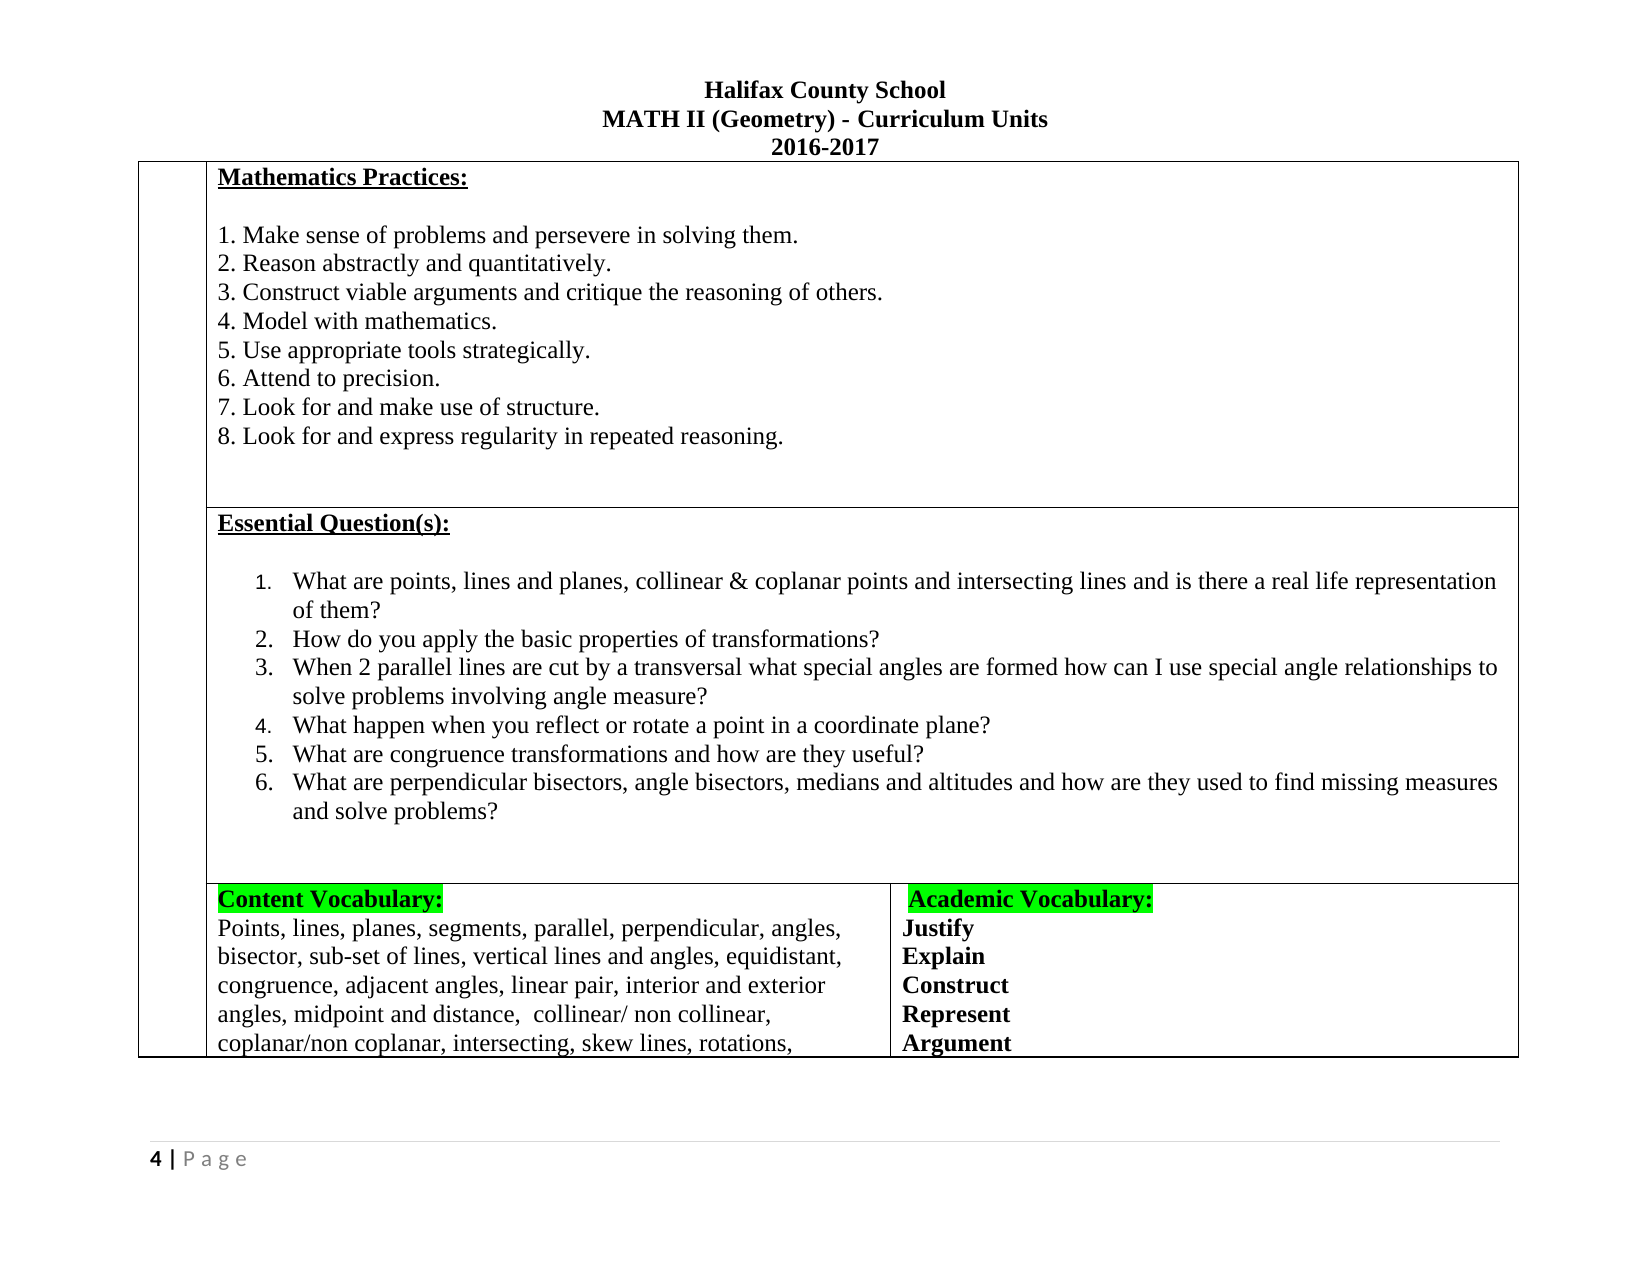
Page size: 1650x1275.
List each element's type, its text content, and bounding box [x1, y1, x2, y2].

table_cell Mathematics Practices: 1. Make sense of problems and persevere in solving them. 2. Reason abstractly and quantitatively. 3. Construct viable arguments and critique the reasoning of others. 4. Model with mathematics. 5. Use appropriate tools strategically. 6. Attend to precision. 7. Look for and make use of structure. 8. Look for and express regularity in repeated reasoning. [207, 162, 1518, 507]
table_cell Essential Question(s): What are points, lines and planes, collinear & coplanar points and intersecting lines and is there a real life representation of them? How do you apply the basic properties of transformations? When 2 parallel lines are cut by a transversal what special angles are formed how can I use special angle relationships to solve problems involving angle measure? What happen when you reflect or rotate a point in a coordinate plane? What are congruence transformations and how are they useful? What are perpendicular bisectors, angle bisectors, medians and altitudes and how are they used to find missing measures and solve problems? [207, 508, 1518, 883]
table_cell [207, 884, 890, 1056]
table_header [139, 162, 206, 1056]
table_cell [891, 884, 1518, 1056]
